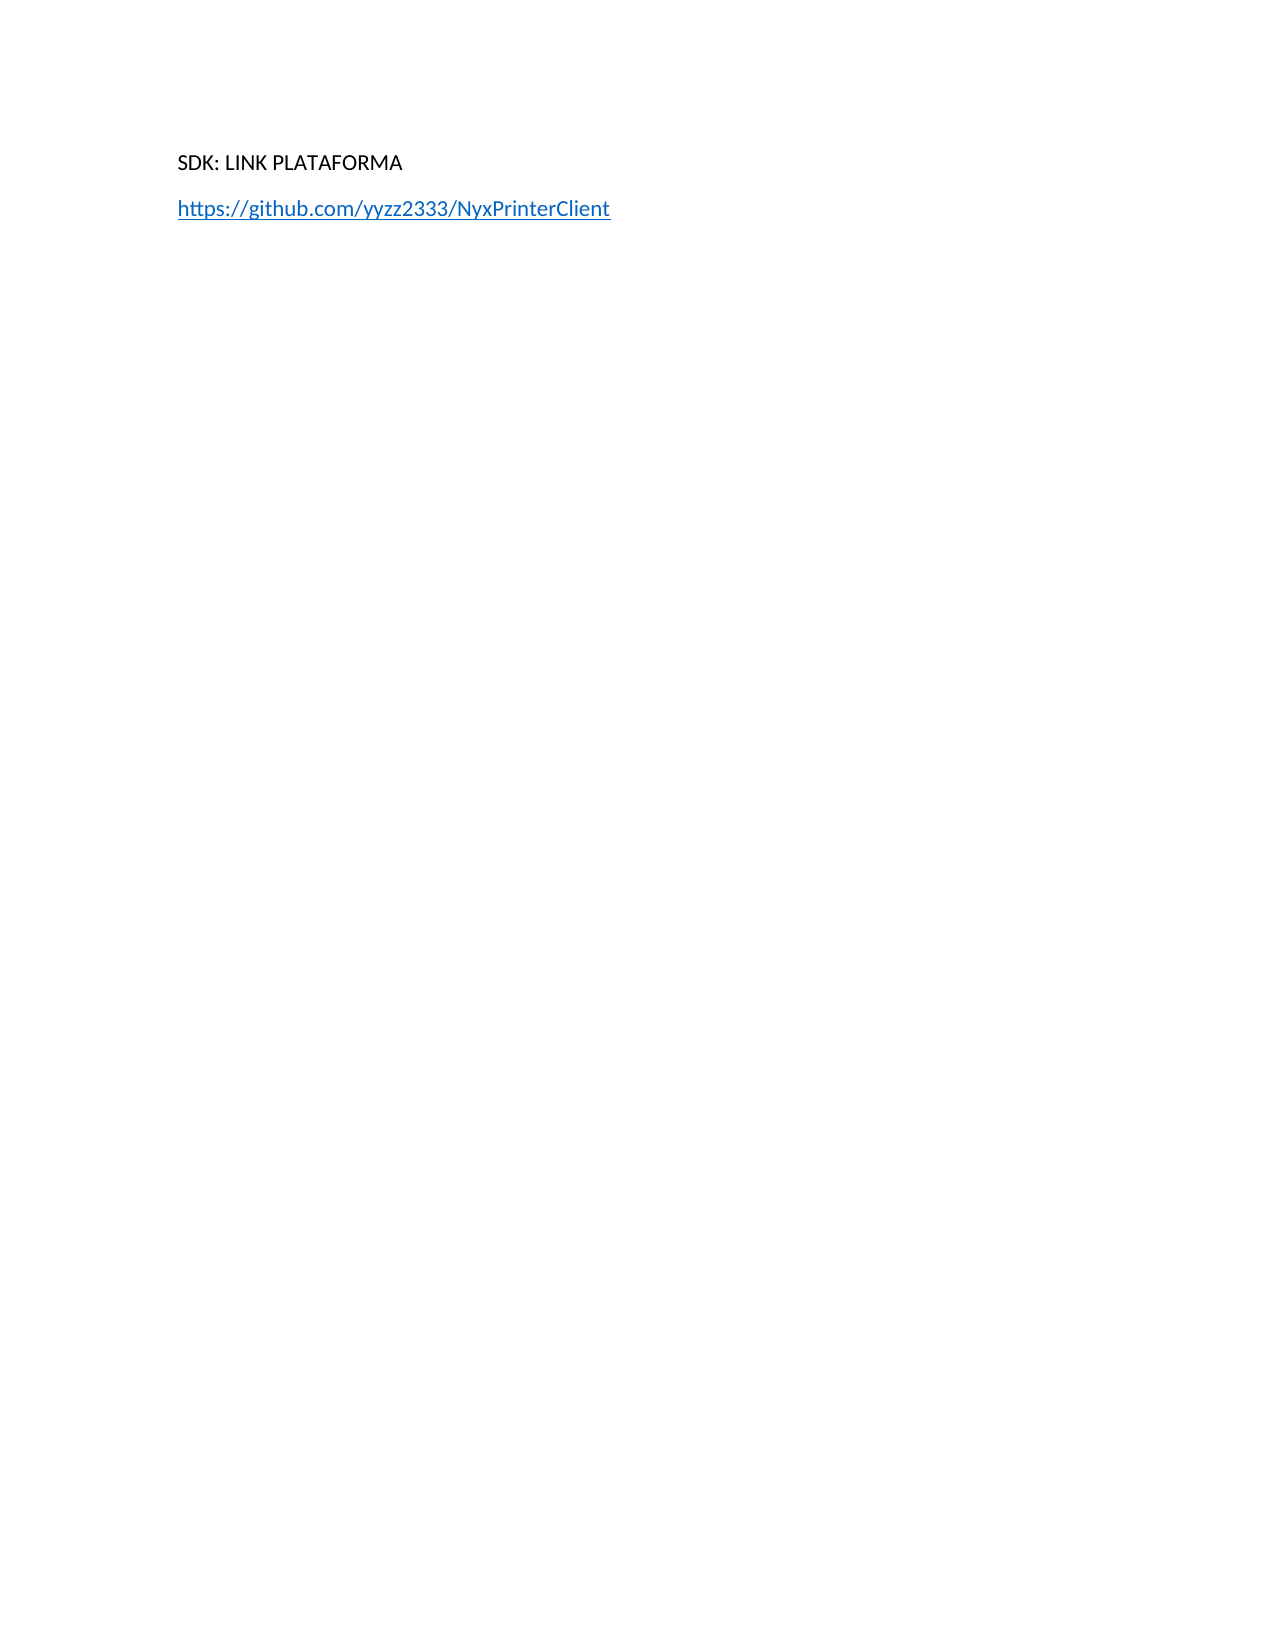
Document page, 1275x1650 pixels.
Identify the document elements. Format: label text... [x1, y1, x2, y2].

text https://github.com/yyzz2333/NyxPrinterClient [177, 194, 1098, 222]
text SDK: LINK PLATAFORMA [177, 148, 1098, 176]
